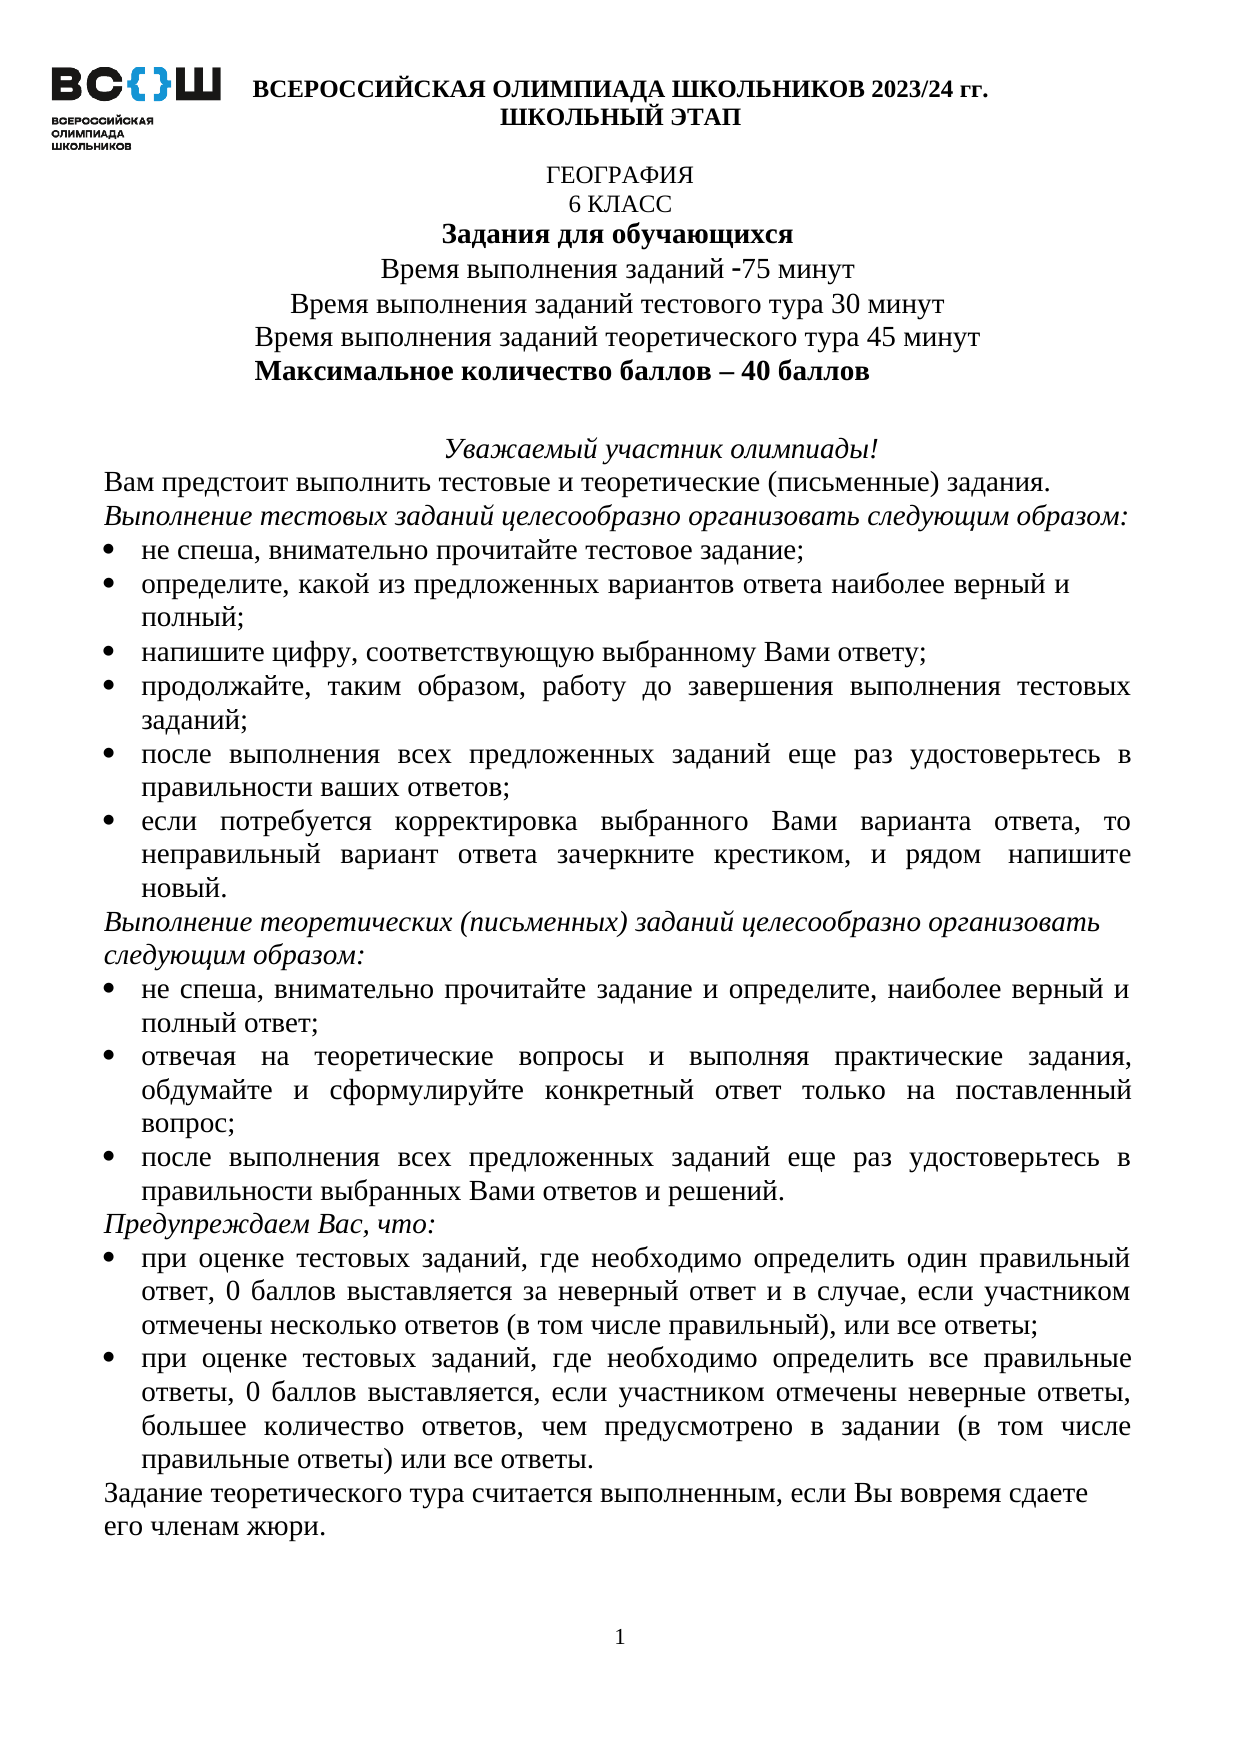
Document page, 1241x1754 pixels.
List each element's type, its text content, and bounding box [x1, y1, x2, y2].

text Выполнение тестовых заданий целесообразно организовать следующим образом: [103, 498, 1148, 532]
list если потребуется корректировка выбранного Вами варианта ответа, то неправильный вариант ответа зачеркните крестиком, и рядом напишите новый. [103, 803, 1131, 904]
subtitle Задания для обучающихся [102, 217, 1133, 250]
list не спеша, внимательно прочитайте тестовое задание; [103, 532, 1148, 566]
list после выполнения всех предложенных заданий еще раз удостоверьтесь в правильности выбранных Вами ответов и решений. [103, 1139, 1131, 1206]
text Время выполнения заданий тестового тура 30 минут Время выполнения заданий теоретического тура 45 минут Максимальное количество баллов – 40 баллов [254, 286, 982, 387]
list отвечая на теоретические вопросы и выполняя практические задания, обдумайте и сформулируйте конкретный ответ только на поставленный вопрос; [103, 1038, 1132, 1139]
text Задание теоретического тура считается выполненным, если Вы вовремя сдаете его членам жюри. [103, 1475, 1088, 1542]
list не спеша, внимательно прочитайте задание и определите, наиболее верный и полный ответ; [103, 971, 1131, 1038]
list определите, какой из предложенных вариантов ответа наиболее верный и полный; [103, 566, 1131, 633]
list при оценке тестовых заданий, где необходимо определить все правильные ответы, 0 баллов выставляется, если участником отмечены неверные ответы, большее количество ответов, чем предусмотрено в задании (в том числе правильные ответы) или все ответы. [103, 1341, 1132, 1475]
text Предупреждаем Вас, что: [103, 1206, 1148, 1240]
list после выполнения всех предложенных заданий еще раз удостоверьтесь в правильности ваших ответов; [103, 736, 1132, 803]
list напишите цифру, соответствующую выбранному Вами ответу; [103, 633, 1148, 668]
text Уважаемый участник олимпиады! [443, 431, 1148, 465]
list при оценке тестовых заданий, где необходимо определить один правильный ответ, 0 баллов выставляется за неверный ответ и в случае, если участником отмечены несколько ответов (в том числе правильный), или все ответы; [103, 1240, 1131, 1341]
list продолжайте, таким образом, работу до завершения выполнения тестовых заданий; [103, 668, 1131, 736]
text Выполнение теоретических (письменных) заданий целесообразно организовать следующим образом: [103, 904, 1100, 971]
picture [51, 67, 221, 150]
text Время выполнения заданий 75 минут [102, 250, 1133, 286]
text Вам предстоит выполнить тестовые и теоретические (письменные) задания. [103, 465, 1148, 498]
